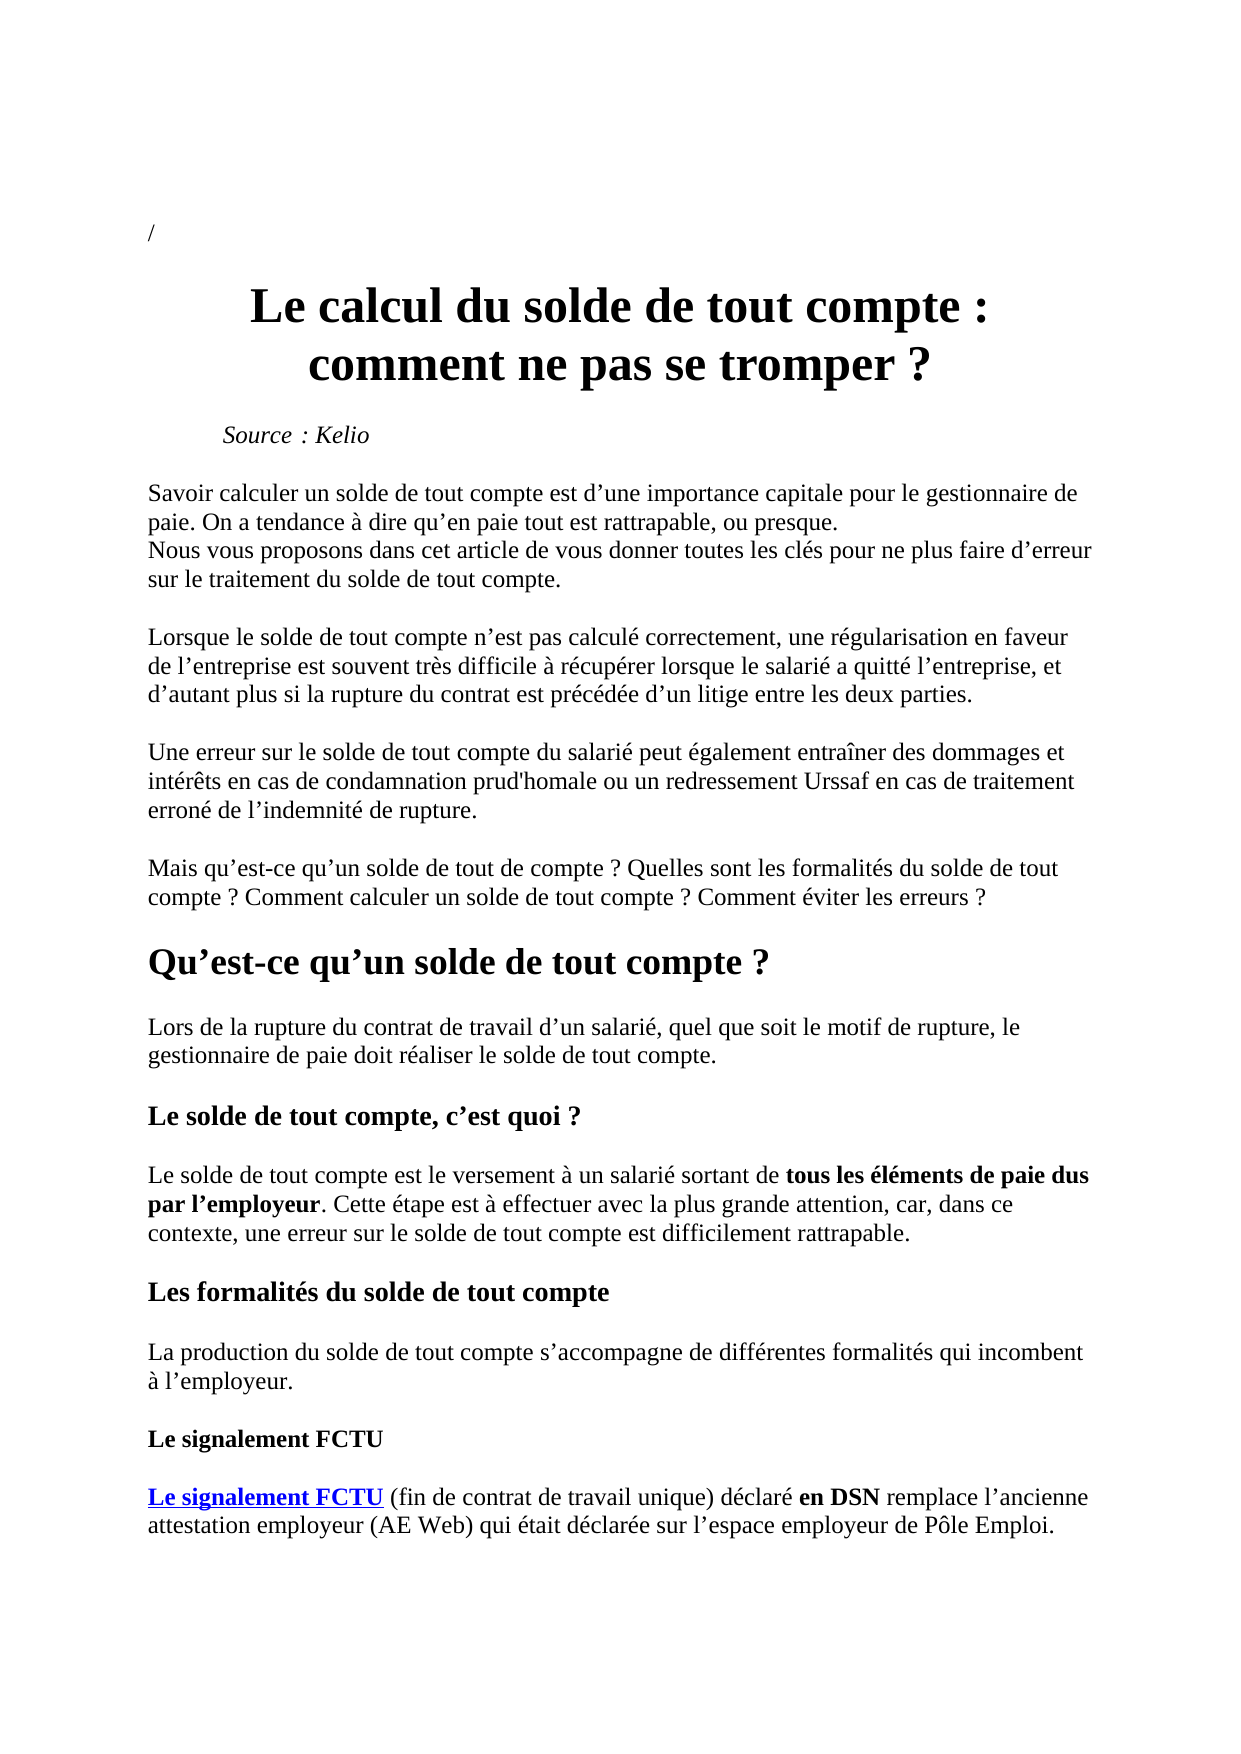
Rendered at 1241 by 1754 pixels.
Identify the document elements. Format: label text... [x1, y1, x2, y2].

text / [148, 218, 1093, 247]
text Lors de la rupture du contrat de travail d’un salarié, quel que soit le motif de rupture, le gestionnaire de paie doit réaliser le solde de tout compte. [148, 1012, 1093, 1069]
text Mais qu’est-ce qu’un solde de tout de compte ? Quelles sont les formalités du solde de tout compte ? Comment calculer un solde de tout compte ? Comment éviter les erreurs ? [148, 853, 1093, 910]
text Qu’est-ce qu’un solde de tout compte ? [148, 939, 1093, 983]
text Le solde de tout compte est le versement à un salarié sortant de tous les éléments de paie dus par l’employeur. Cette étape est à effectuer avec la plus grande attention, car, dans ce contexte, une erreur sur le solde de tout compte est difficilement rattrapable. [148, 1160, 1093, 1246]
text Source : Kelio [223, 420, 1093, 449]
text Lorsque le solde de tout compte n’est pas calculé correctement, une régularisation en faveur de l’entreprise est souvent très difficile à récupérer lorsque le salarié a quitté l’entreprise, et d’autant plus si la rupture du contrat est précédée d’un litige entre les deux parties. [148, 622, 1093, 708]
text Le signalement FCTU [148, 1424, 1093, 1452]
text Savoir calculer un solde de tout compte est d’une importance capitale pour le gestionnaire de paie. On a tendance à dire qu’en paie tout est rattrapable, ou presque. Nous vous proposons dans cet article de vous donner toutes les clés pour ne plus faire d’erreur sur le traitement du solde de tout compte. [148, 478, 1093, 593]
text Une erreur sur le solde de tout compte du salarié peut également entraîner des dommages et intérêts en cas de condamnation prud'homale ou un redressement Urssaf en cas de traitement erroné de l’indemnité de rupture. [148, 737, 1093, 824]
text Le signalement FCTU (fin de contrat de travail unique) déclaré en DSN remplace l’ancienne attestation employeur (AE Web) qui était déclarée sur l’espace employeur de Pôle Emploi. [148, 1482, 1093, 1539]
text La production du solde de tout compte s’accompagne de différentes formalités qui incombent à l’employeur. [148, 1337, 1093, 1394]
text Les formalités du solde de tout compte [148, 1276, 1093, 1308]
text Le solde de tout compte, c’est quoi ? [148, 1098, 1093, 1131]
text Le calcul du solde de tout compte : comment ne pas se tromper ? [148, 276, 1093, 391]
